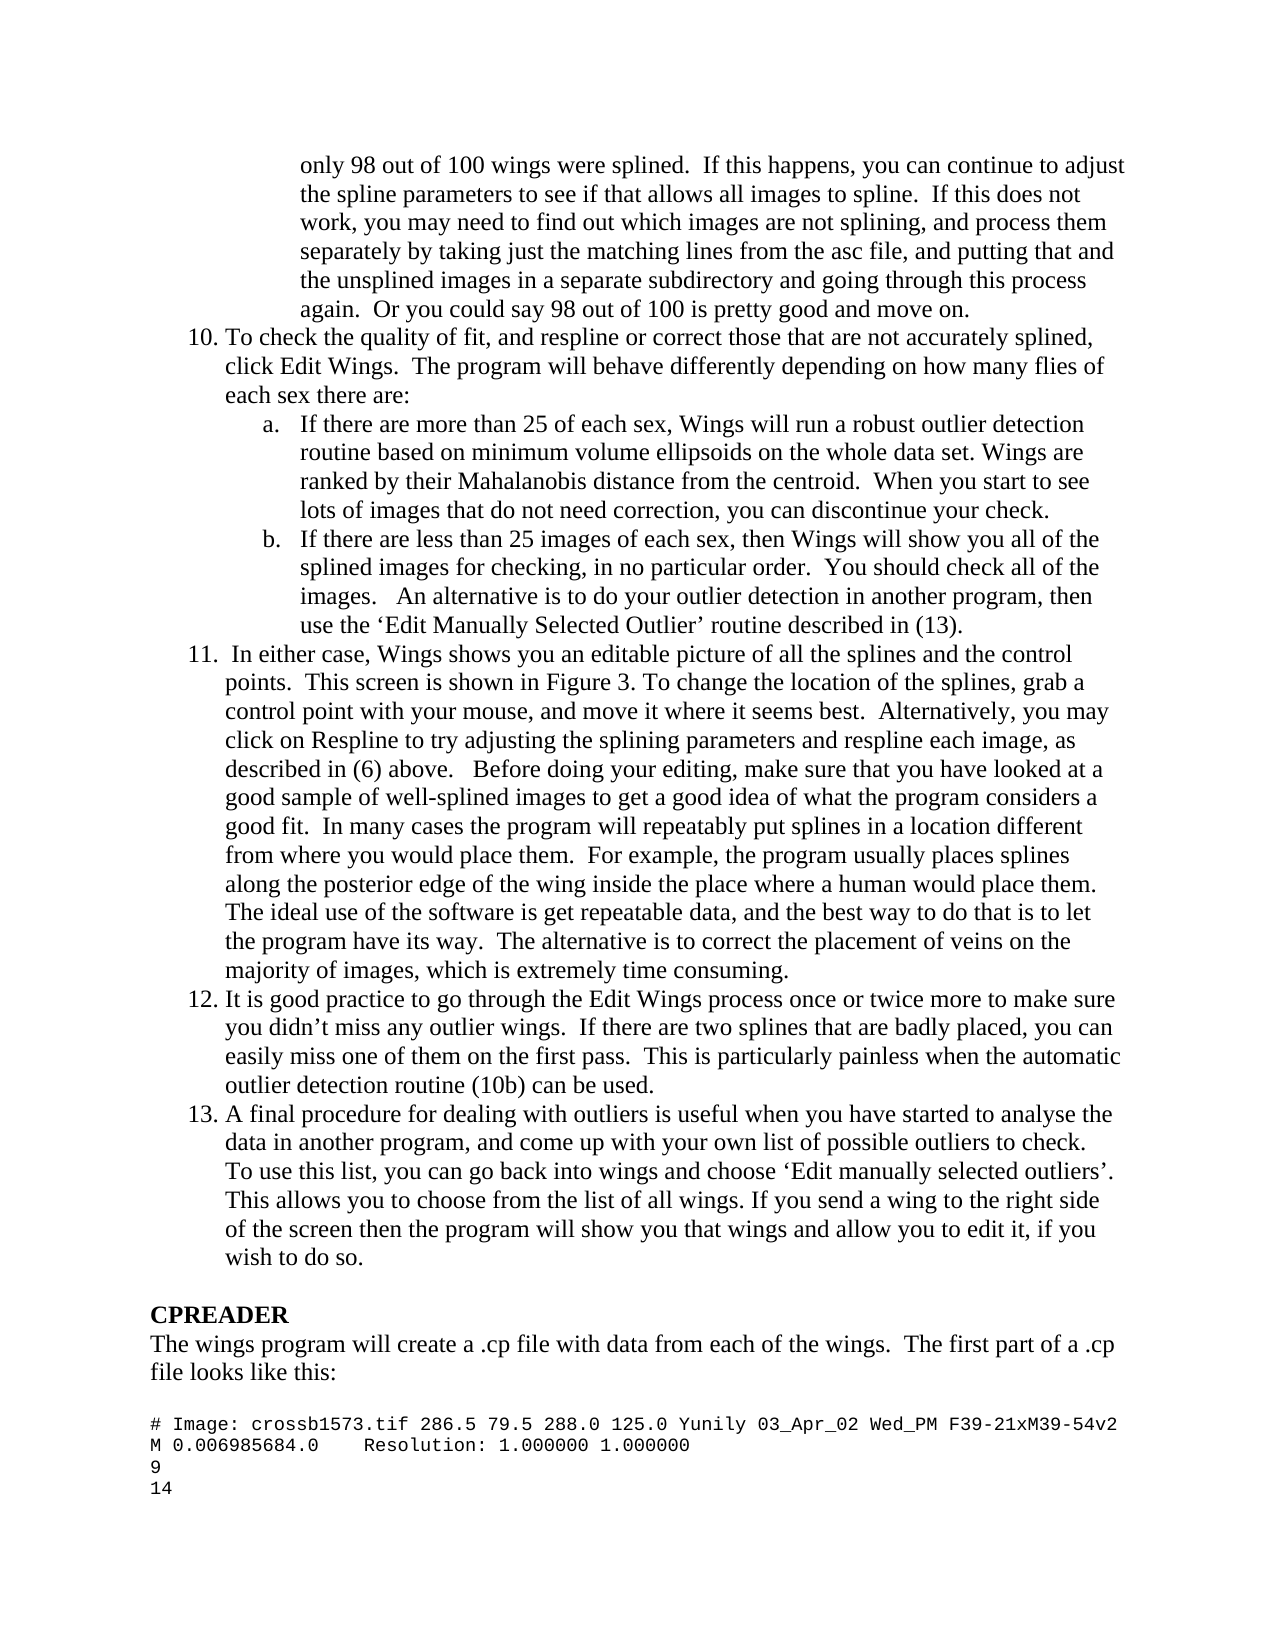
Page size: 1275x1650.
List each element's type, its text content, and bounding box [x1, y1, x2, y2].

list In either case, Wings shows you an editable picture of all the splines and the control points. This screen is shown in Figure 3. To change the location of the splines, grab a control point with your mouse, and move it where it seems best. Alternatively, you may click on Respline to try adjusting the splining parameters and respline each image, as described in (6) above. Before doing your editing, make sure that you have looked at a good sample of well-splined images to get a good idea of what the program considers a good fit. In many cases the program will repeatably put splines in a location different from where you would place them. For example, the program usually places splines along the posterior edge of the wing inside the place where a human would place them. The ideal use of the software is get repeatable data, and the best way to do that is to let the program have its way. The alternative is to correct the placement of veins on the majority of images, which is extremely time consuming. [187, 639, 1125, 984]
list If there are less than 25 images of each sex, then Wings will show you all of the splined images for checking, in no particular order. You should check all of the images. An alternative is to do your outlier detection in another program, then use the ‘Edit Manually Selected Outlier’ routine described in (13). [262, 524, 1125, 639]
text # Image: crossb1573.tif 286.5 79.5 288.0 125.0 Yunily 03_Apr_02 Wed_PM F39-21xM39-54v2 M 0.006985684.0 Resolution: 1.000000 1.000000 [150, 1415, 1125, 1457]
list It is good practice to go through the Edit Wings process once or twice more to make sure you didn’t miss any outlier wings. If there are two splines that are badly placed, you can easily miss one of them on the first pass. This is particularly painless when the automatic outlier detection routine (10b) can be used. [187, 984, 1125, 1099]
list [262, 150, 1125, 322]
list If there are more than 25 of each sex, Wings will run a robust outlier detection routine based on minimum volume ellipsoids on the whole data set. Wings are ranked by their Mahalanobis distance from the centroid. When you start to see lots of images that do not need correction, you can discontinue your check. [262, 409, 1125, 524]
text CPREADER [150, 1300, 1125, 1329]
list A final procedure for dealing with outliers is useful when you have started to analyse the data in another program, and come up with your own list of possible outliers to check. To use this list, you can go back into wings and choose ‘Edit manually selected outliers’. This allows you to choose from the list of all wings. If you send a wing to the right side of the screen then the program will show you that wings and allow you to edit it, if you wish to do so. [187, 1099, 1125, 1271]
text 14 [150, 1479, 1125, 1500]
text 9 [150, 1457, 1125, 1479]
list To check the quality of fit, and respline or correct those that are not accurately splined, click Edit Wings. The program will behave differently depending on how many flies of each sex there are: [187, 322, 1125, 409]
text The wings program will create a .cp file with data from each of the wings. The first part of a .cp file looks like this: [150, 1329, 1125, 1386]
